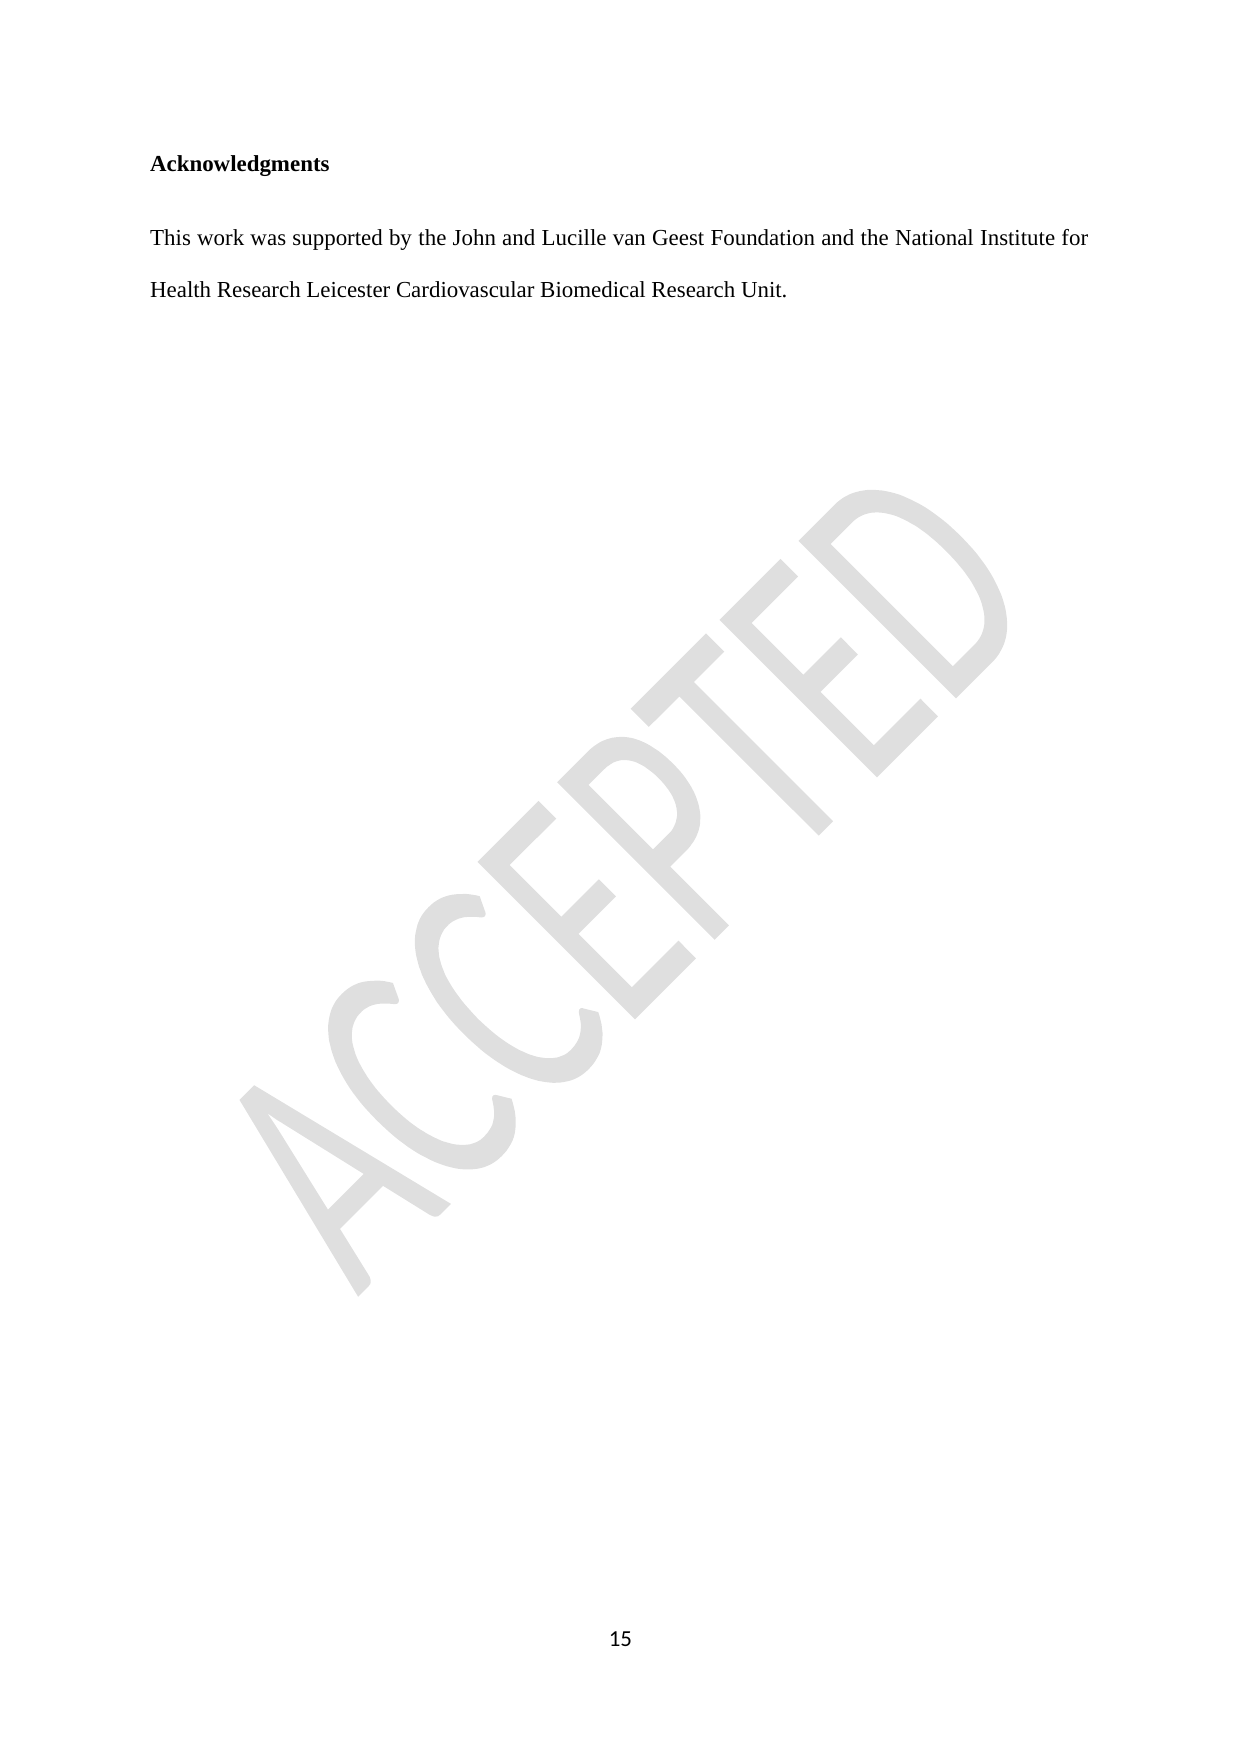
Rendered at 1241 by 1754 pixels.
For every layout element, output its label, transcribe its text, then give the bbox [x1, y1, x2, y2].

text Acknowledgments [150, 150, 1090, 176]
text This work was supported by the John and Lucille van Geest Foundation and the National Institute for Health Research Leicester Cardiovascular Biomedical Research Unit. [150, 223, 1090, 303]
